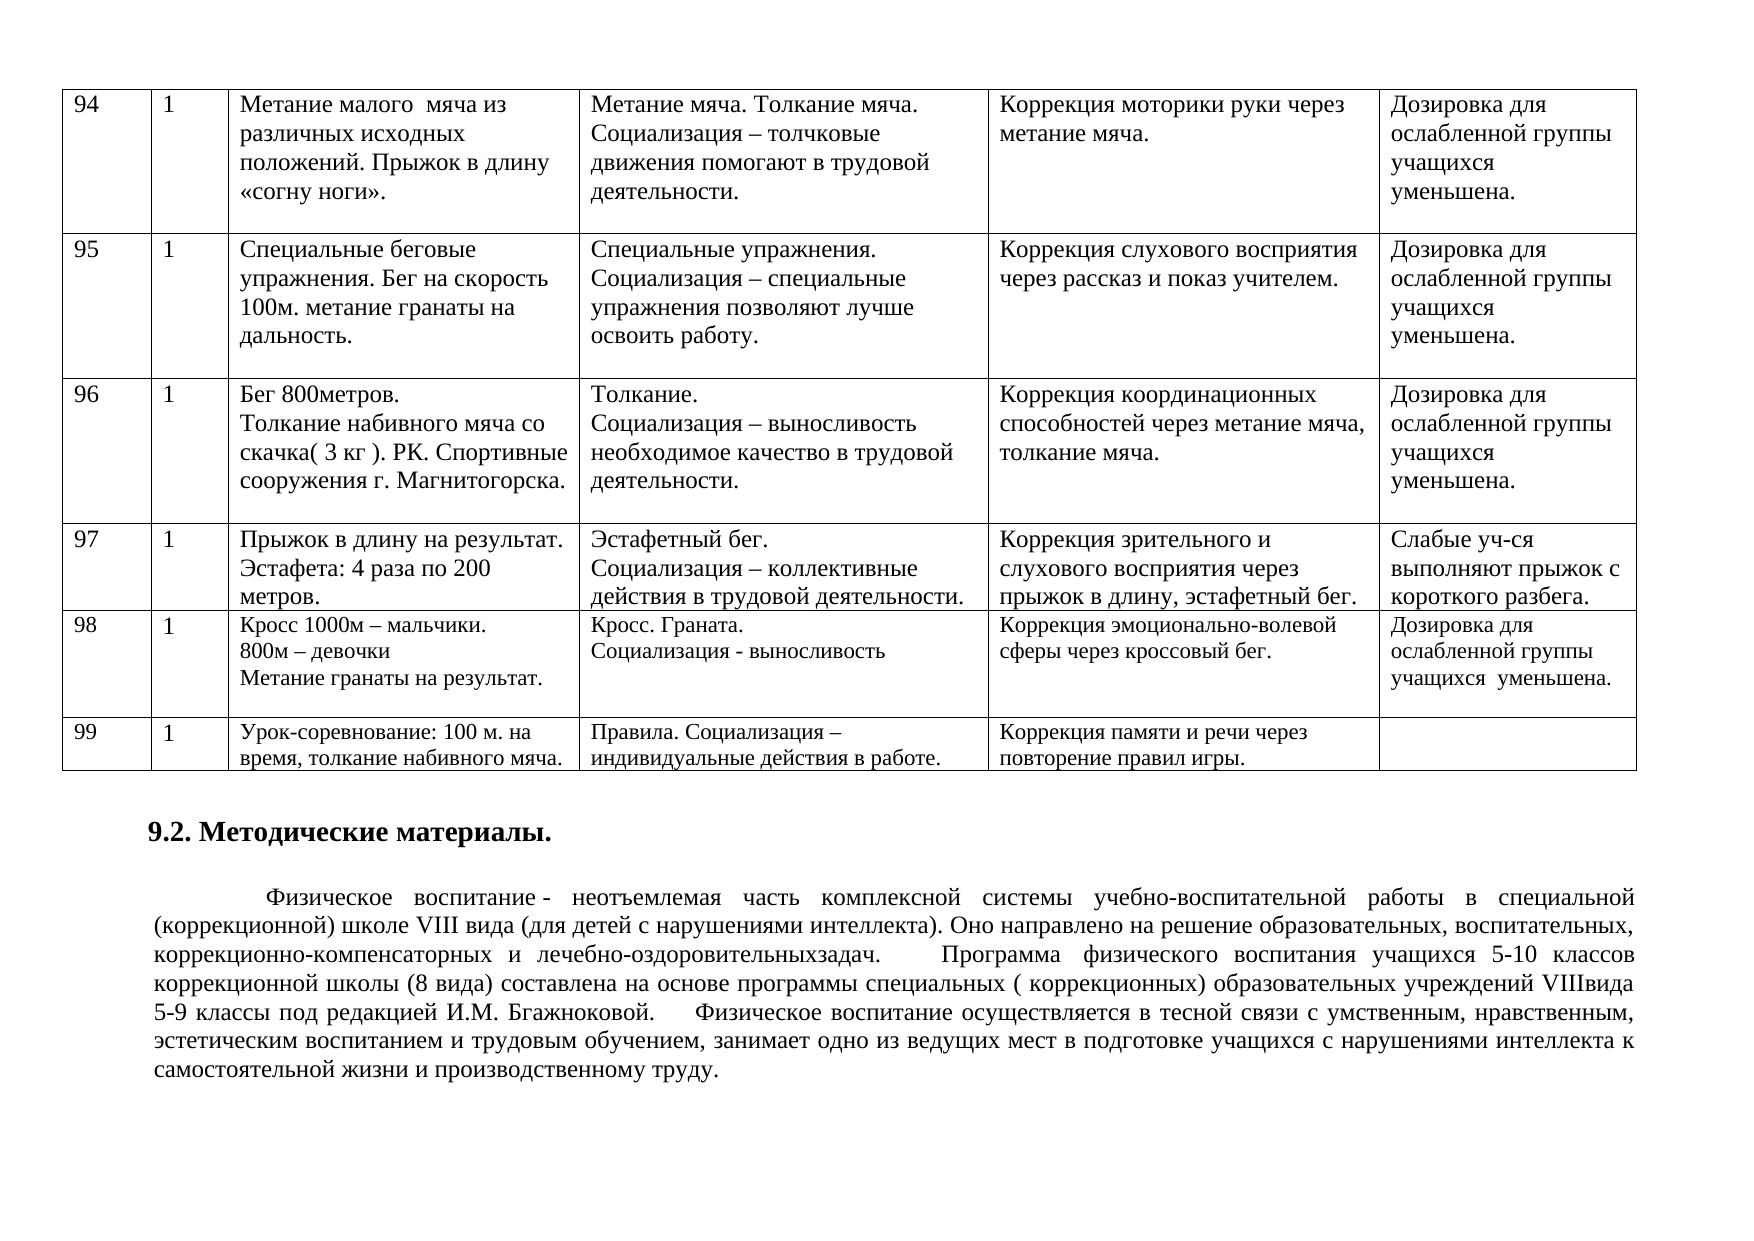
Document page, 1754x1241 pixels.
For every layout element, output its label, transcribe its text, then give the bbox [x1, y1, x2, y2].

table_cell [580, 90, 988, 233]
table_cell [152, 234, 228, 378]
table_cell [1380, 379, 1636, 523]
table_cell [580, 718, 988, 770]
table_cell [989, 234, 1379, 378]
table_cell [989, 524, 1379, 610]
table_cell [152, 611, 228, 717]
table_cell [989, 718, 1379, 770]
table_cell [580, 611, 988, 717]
text 9.2. Методические материалы. [118, 814, 1636, 848]
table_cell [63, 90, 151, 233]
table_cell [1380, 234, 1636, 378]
text Физическое воспитание - неотъемлемая часть комплексной системы учебно-воспитательной работы в специальной (коррекционной) школе VIII вида (для детей с нарушениями интеллекта). Оно направлено на решение образовательных, воспитательных, коррекционно-компенсаторных и лечебно-оздоровительныхзадач. Программа физического воспитания учащихся 5-10 классов коррекционной школы (8 вида) составлена на основе программы специальных ( коррекционных) образовательных учреждений VIIIвида 5-9 классы под редакцией И.М. Бгажноковой. Физическое воспитание осуществляется в тесной связи с умственным, нравственным, эстетическим воспитанием и трудовым обучением, занимает одно из ведущих мест в подготовке учащихся с нарушениями интеллекта к самостоятельной жизни и производственному труду. [153, 882, 1636, 1083]
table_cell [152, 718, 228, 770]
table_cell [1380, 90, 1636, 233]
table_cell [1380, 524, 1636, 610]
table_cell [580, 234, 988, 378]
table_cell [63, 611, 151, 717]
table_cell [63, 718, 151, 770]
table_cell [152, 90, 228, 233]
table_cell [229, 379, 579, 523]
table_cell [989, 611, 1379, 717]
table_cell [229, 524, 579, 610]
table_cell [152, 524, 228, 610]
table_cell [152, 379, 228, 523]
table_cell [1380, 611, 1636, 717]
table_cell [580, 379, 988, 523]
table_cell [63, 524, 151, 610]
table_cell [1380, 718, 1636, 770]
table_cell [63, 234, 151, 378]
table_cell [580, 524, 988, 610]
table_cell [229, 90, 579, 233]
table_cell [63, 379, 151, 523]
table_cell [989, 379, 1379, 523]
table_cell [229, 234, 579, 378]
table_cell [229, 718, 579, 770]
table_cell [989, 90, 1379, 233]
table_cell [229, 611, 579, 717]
